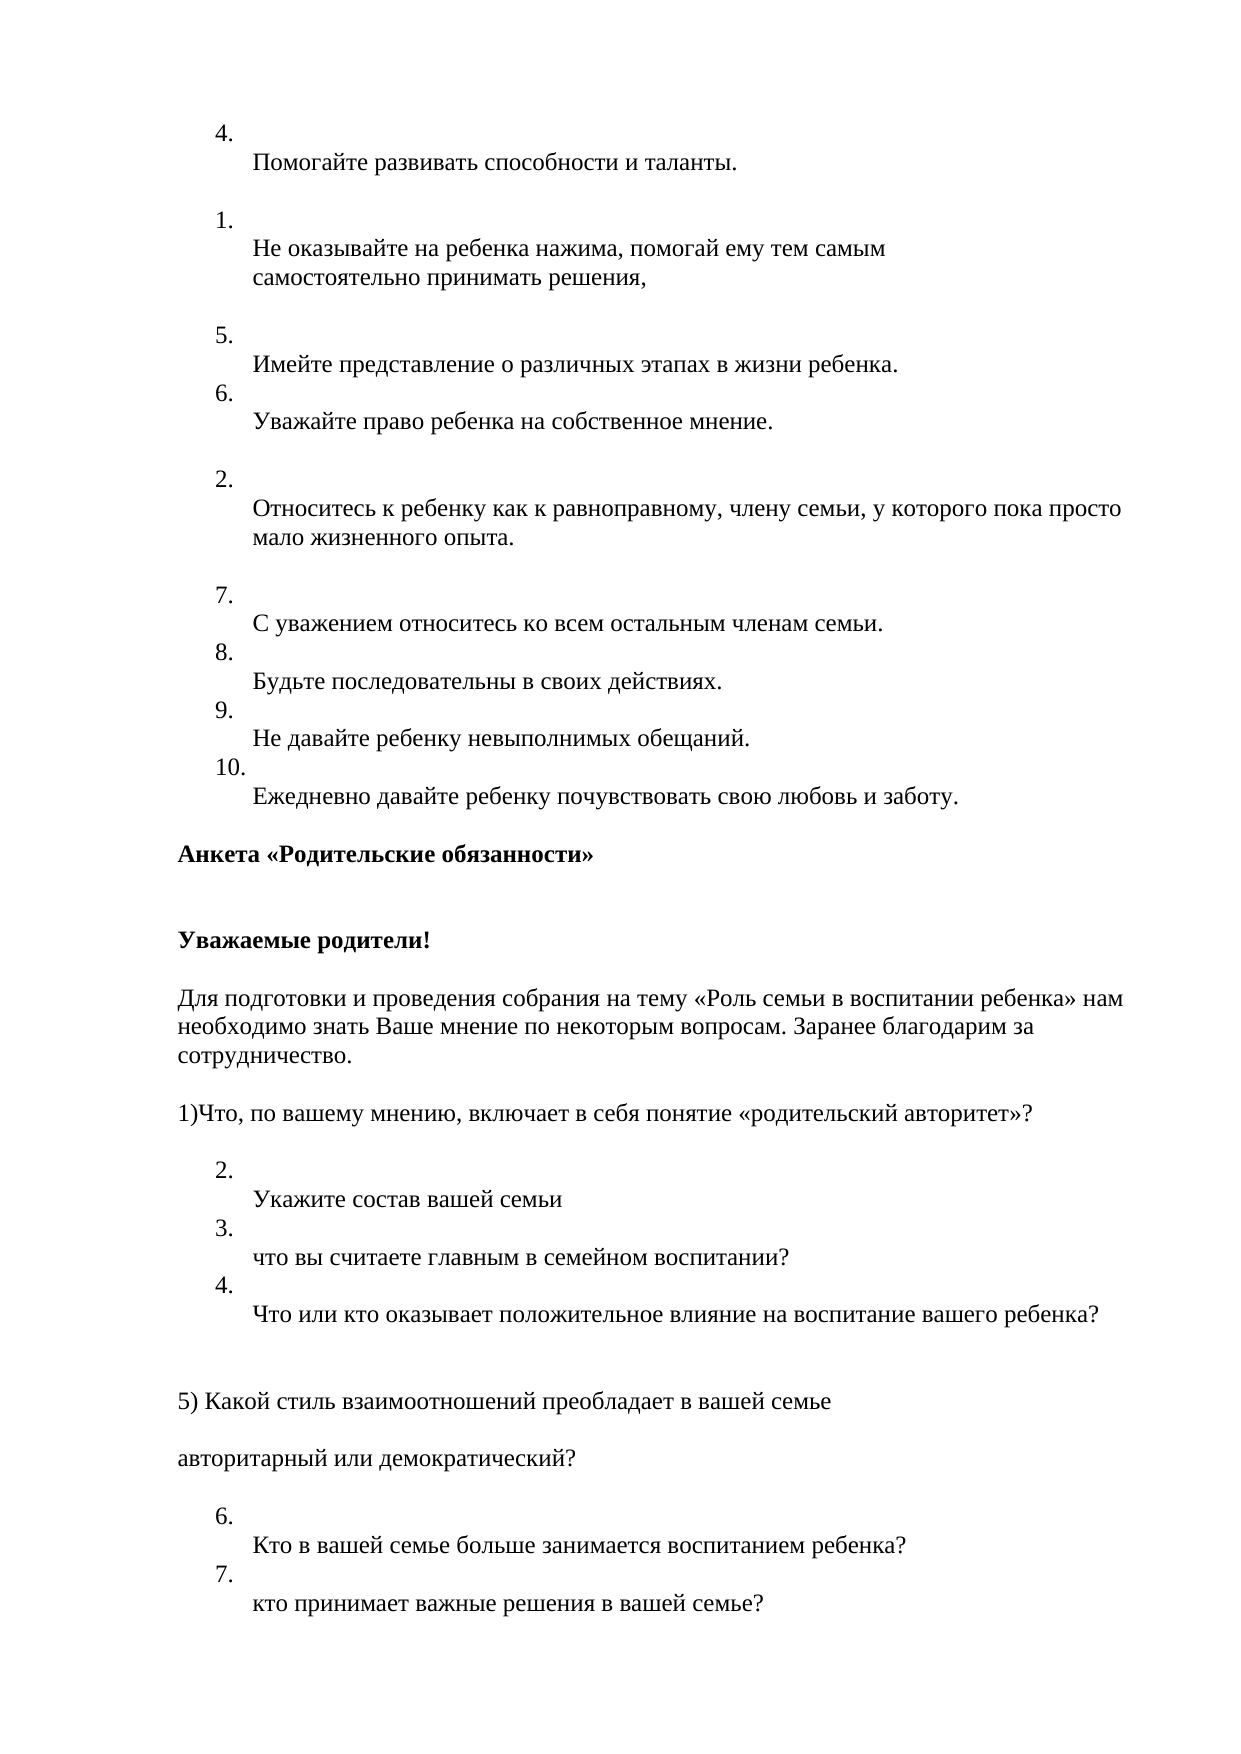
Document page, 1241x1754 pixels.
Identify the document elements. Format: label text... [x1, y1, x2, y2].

list Укажите состав вашей семьи [215, 1156, 1152, 1213]
text 5) Какой стиль взаимоотношений преобладает в вашей семье авторитарный или демократический? [177, 1357, 1152, 1472]
list Имейте представление о различных этапах в жизни ребенка. [215, 320, 1152, 378]
list Будьте последовательны в своих действиях. [215, 637, 1152, 695]
list Уважайте право ребенка на собственное мнение. [215, 378, 1152, 435]
list Ежедневно давайте ребенку почувствовать свою любовь и заботу. [215, 752, 1152, 810]
list Не оказывайте на ребенка нажима, помогай ему тем самым самостоятельно принимать решения, [215, 205, 1152, 291]
list Помогайте развивать способности и таланты. [215, 118, 1152, 176]
list С уважением относитесь ко всем остальным членам семьи. [215, 580, 1152, 637]
list Относитесь к ребенку как к равноправному, члену семьи, у которого пока просто мало жизненного опыта. [215, 464, 1152, 551]
list кто принимает важные решения в вашей семье? [215, 1559, 1152, 1616]
list Что или кто оказывает положительное влияние на воспитание вашего ребенка? [215, 1271, 1152, 1328]
list что вы считаете главным в семейном воспитании? [215, 1213, 1152, 1271]
list Кто в вашей семье больше занимается воспитанием ребенка? [215, 1501, 1152, 1559]
text Анкета «Родительские обязанности» Уважаемые родители! Для подготовки и проведения собрания на тему «Роль семьи в воспитании ребенка» нам необходимо знать Ваше мнение по некоторым вопросам. Заранее благодарим за сотрудничество. 1)Что, по вашему мнению, включает в себя понятие «родительский авторитет»? [177, 839, 1152, 1126]
list Не давайте ребенку невыполнимых обещаний. [215, 695, 1152, 752]
